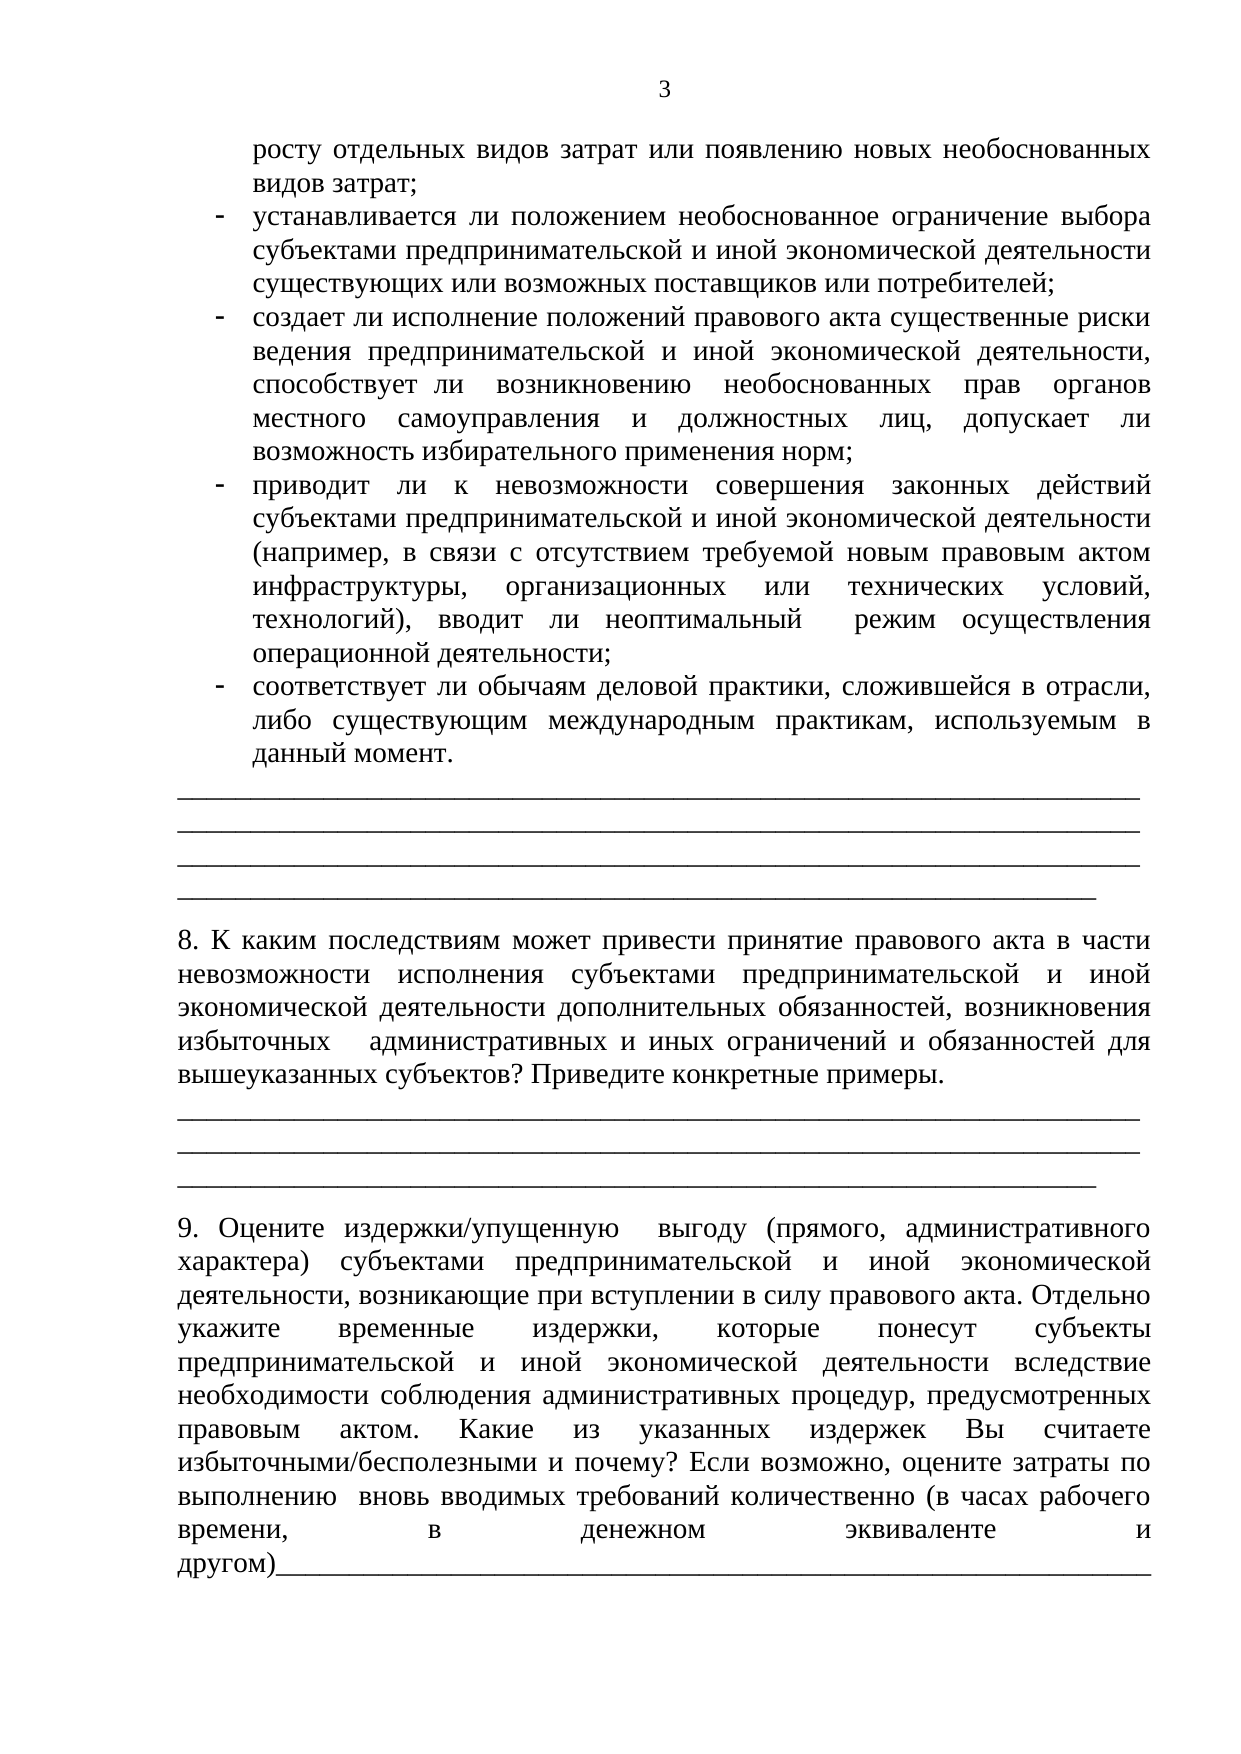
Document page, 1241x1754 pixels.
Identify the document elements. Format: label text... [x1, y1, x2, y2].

list соответствует ли обычаям деловой практики, сложившейся в отрасли, либо существующим международным практикам, используемым в данный момент. [215, 668, 1152, 769]
list создает ли исполнение положений правового акта существенные риски ведения предпринимательской и иной экономической деятельности, способствует ли возникновению необоснованных прав органов местного самоуправления и должностных лиц, допускает ли возможность избирательного применения норм; [215, 299, 1152, 467]
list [215, 131, 1152, 198]
list приводит ли к невозможности совершения законных действий субъектами предпринимательской и иной экономической деятельности (например, в связи с отсутствием требуемой новым правовым актом инфраструктуры, организационных или технических условий, технологий), вводит ли неоптимальный режим осуществления операционной деятельности; [215, 467, 1152, 668]
text 8. К каким последствиям может привести принятие правового акта в части невозможности исполнения субъектами предпринимательской и иной экономической деятельности дополнительных обязанностей, возникновения избыточных административных и иных ограничений и обязанностей для вышеуказанных субъектов? Приведите конкретные примеры. [177, 922, 1152, 1090]
text _____________________________________________________________________________________________________________________________________________________________________________________________________________________________________________________________________ [177, 769, 1152, 903]
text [177, 1210, 1152, 1579]
list устанавливается ли положением необоснованное ограничение выбора субъектами предпринимательской и иной экономической деятельности существующих или возможных поставщиков или потребителей; [215, 198, 1152, 299]
text ___________________________________________________________________________________________________________________________________________________________________________________________________ [177, 1090, 1152, 1191]
